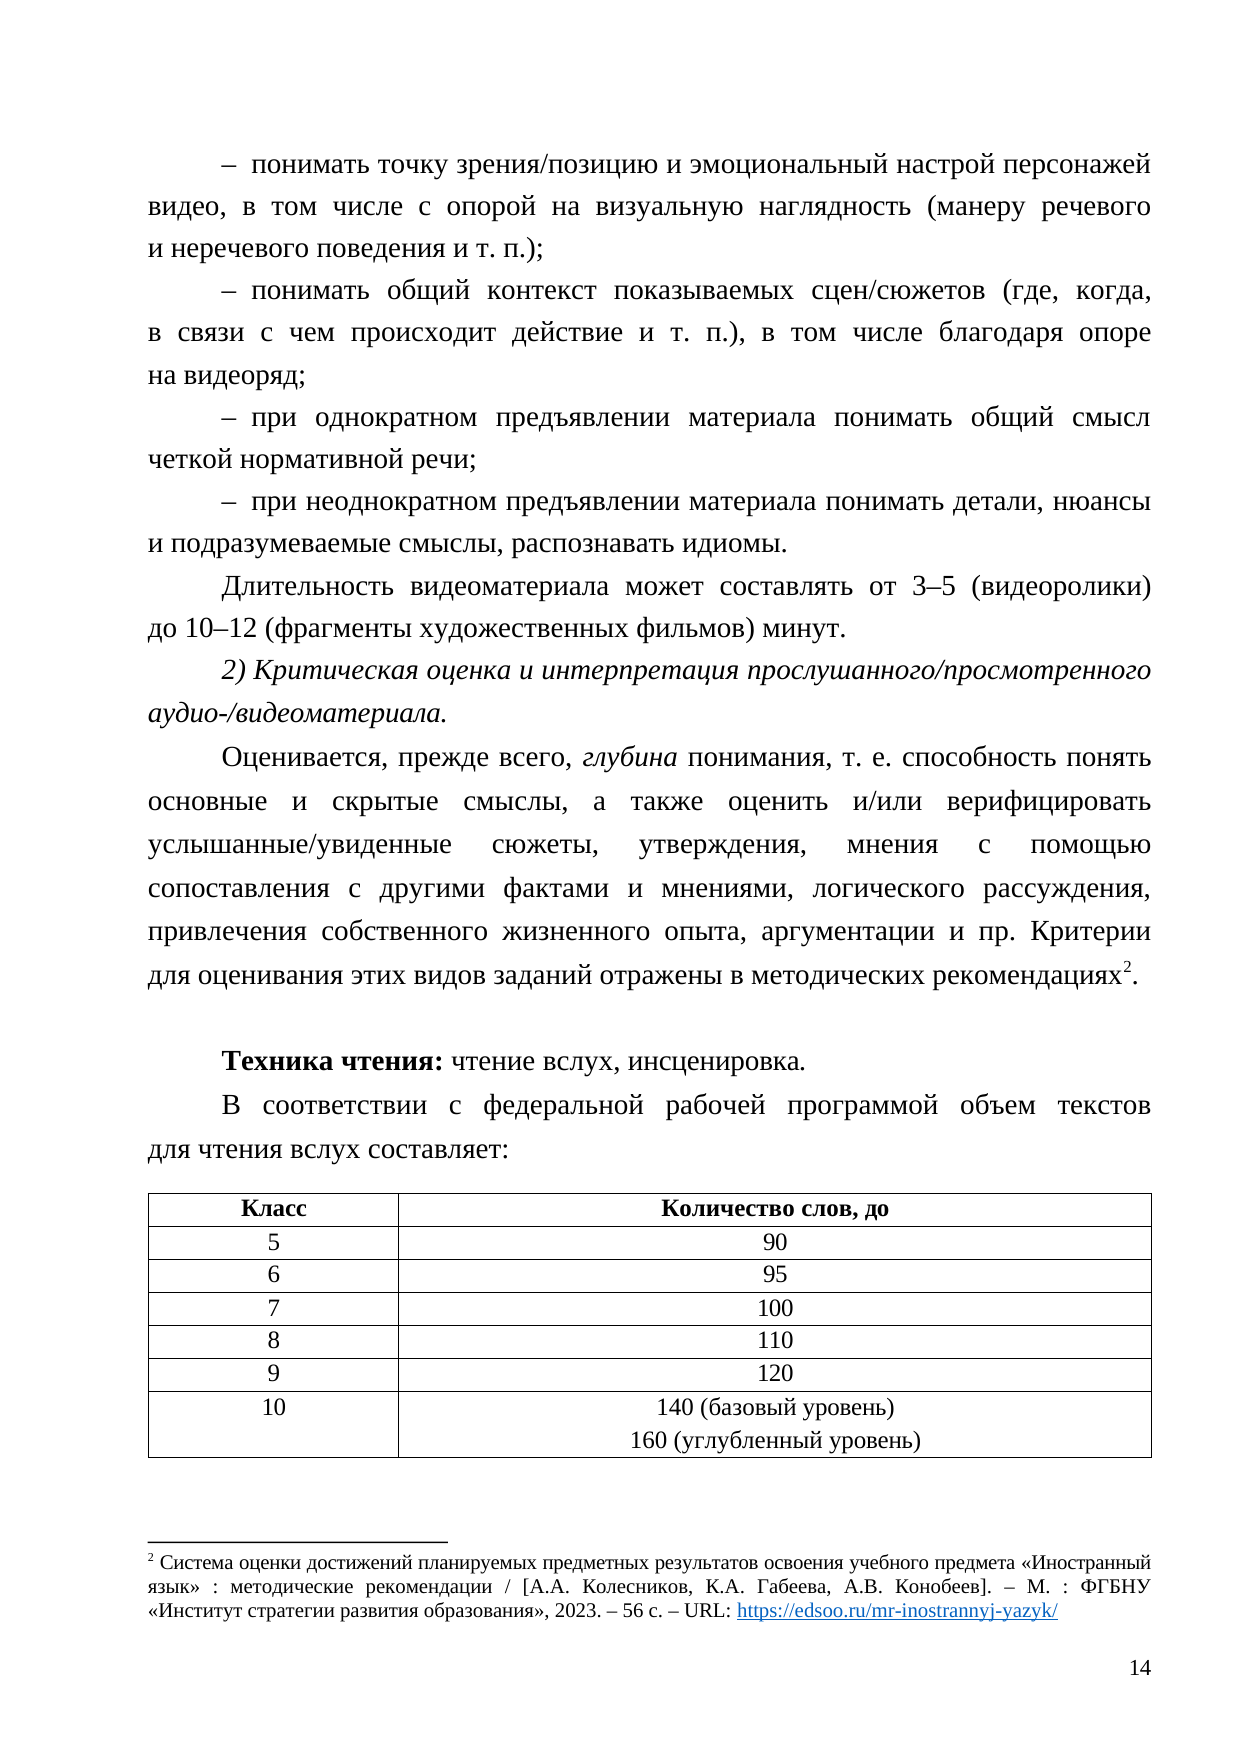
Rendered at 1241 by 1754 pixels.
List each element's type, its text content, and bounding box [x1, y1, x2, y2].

text Техника чтения: чтение вслух, инсценировка. [221, 1043, 1166, 1077]
text Оценивается, прежде всего, глубина понимания, т. е. способность понять основные и скрытые смыслы, а также оценить и/или верифицировать услышанные/увиденные сюжеты, утверждения, мнения с помощью сопоставления с другими фактами и мнениями, логического рассуждения, привлечения собственного жизненного опыта, аргументации и пр. Критерии для оценивания этих видов заданий отражены в методических рекомендациях2. [148, 739, 1152, 990]
table_cell 95 [399, 1260, 1151, 1292]
table_cell 8 [149, 1326, 398, 1358]
table_cell 7 [149, 1293, 398, 1325]
table_cell 10 [149, 1392, 398, 1457]
list понимать точку зрения/позицию и эмоциональный настрой персонажей видео, в том числе с опорой на визуальную наглядность (манеру речевого и неречевого поведения и т. п.); [148, 146, 1151, 264]
table_cell 120 [399, 1359, 1151, 1391]
table_cell 110 [399, 1326, 1151, 1358]
text Длительность видеоматериала может составлять от 3–5 (видеоролики) до 10–12 (фрагменты художественных фильмов) минут. [148, 568, 1152, 643]
table_cell 100 [399, 1293, 1151, 1325]
table_header Класс [149, 1194, 398, 1226]
table_cell 6 [149, 1260, 398, 1292]
list понимать общий контекст показываемых сцен/сюжетов (где, когда, в связи с чем происходит действие и т. п.), в том числе благодаря опоре на видеоряд; [148, 272, 1152, 390]
table_header Количество слов, до [399, 1194, 1151, 1226]
table_cell 5 [149, 1227, 398, 1259]
list при однократном предъявлении материала понимать общий смысл четкой нормативной речи; [148, 399, 1151, 475]
text В соответствии с федеральной рабочей программой объем текстов для чтения вслух составляет: [148, 1087, 1151, 1164]
list при неоднократном предъявлении материала понимать детали, нюансы и подразумеваемые смыслы, распознавать идиомы. [148, 483, 1152, 559]
table_cell 90 [399, 1227, 1151, 1259]
table_cell 9 [149, 1359, 398, 1391]
table_cell 140 (базовый уровень) 160 (углубленный уровень) [399, 1392, 1151, 1457]
list Критическая оценка и интерпретация прослушанного/просмотренного аудио-/видеоматериала. [148, 652, 1151, 729]
text 2 Система оценки достижений планируемых предметных результатов освоения учебного предмета «Иностранный язык» : методические рекомендации / [А.А. Колесников, К.А. Габеева, А.В. Конобеев]. – М. : ФГБНУ «Институт стратегии развития образования», 2023. – 56 с. – URL: https://edsoo.ru/mr-inostrannyj-yazyk/ [148, 1550, 1152, 1622]
